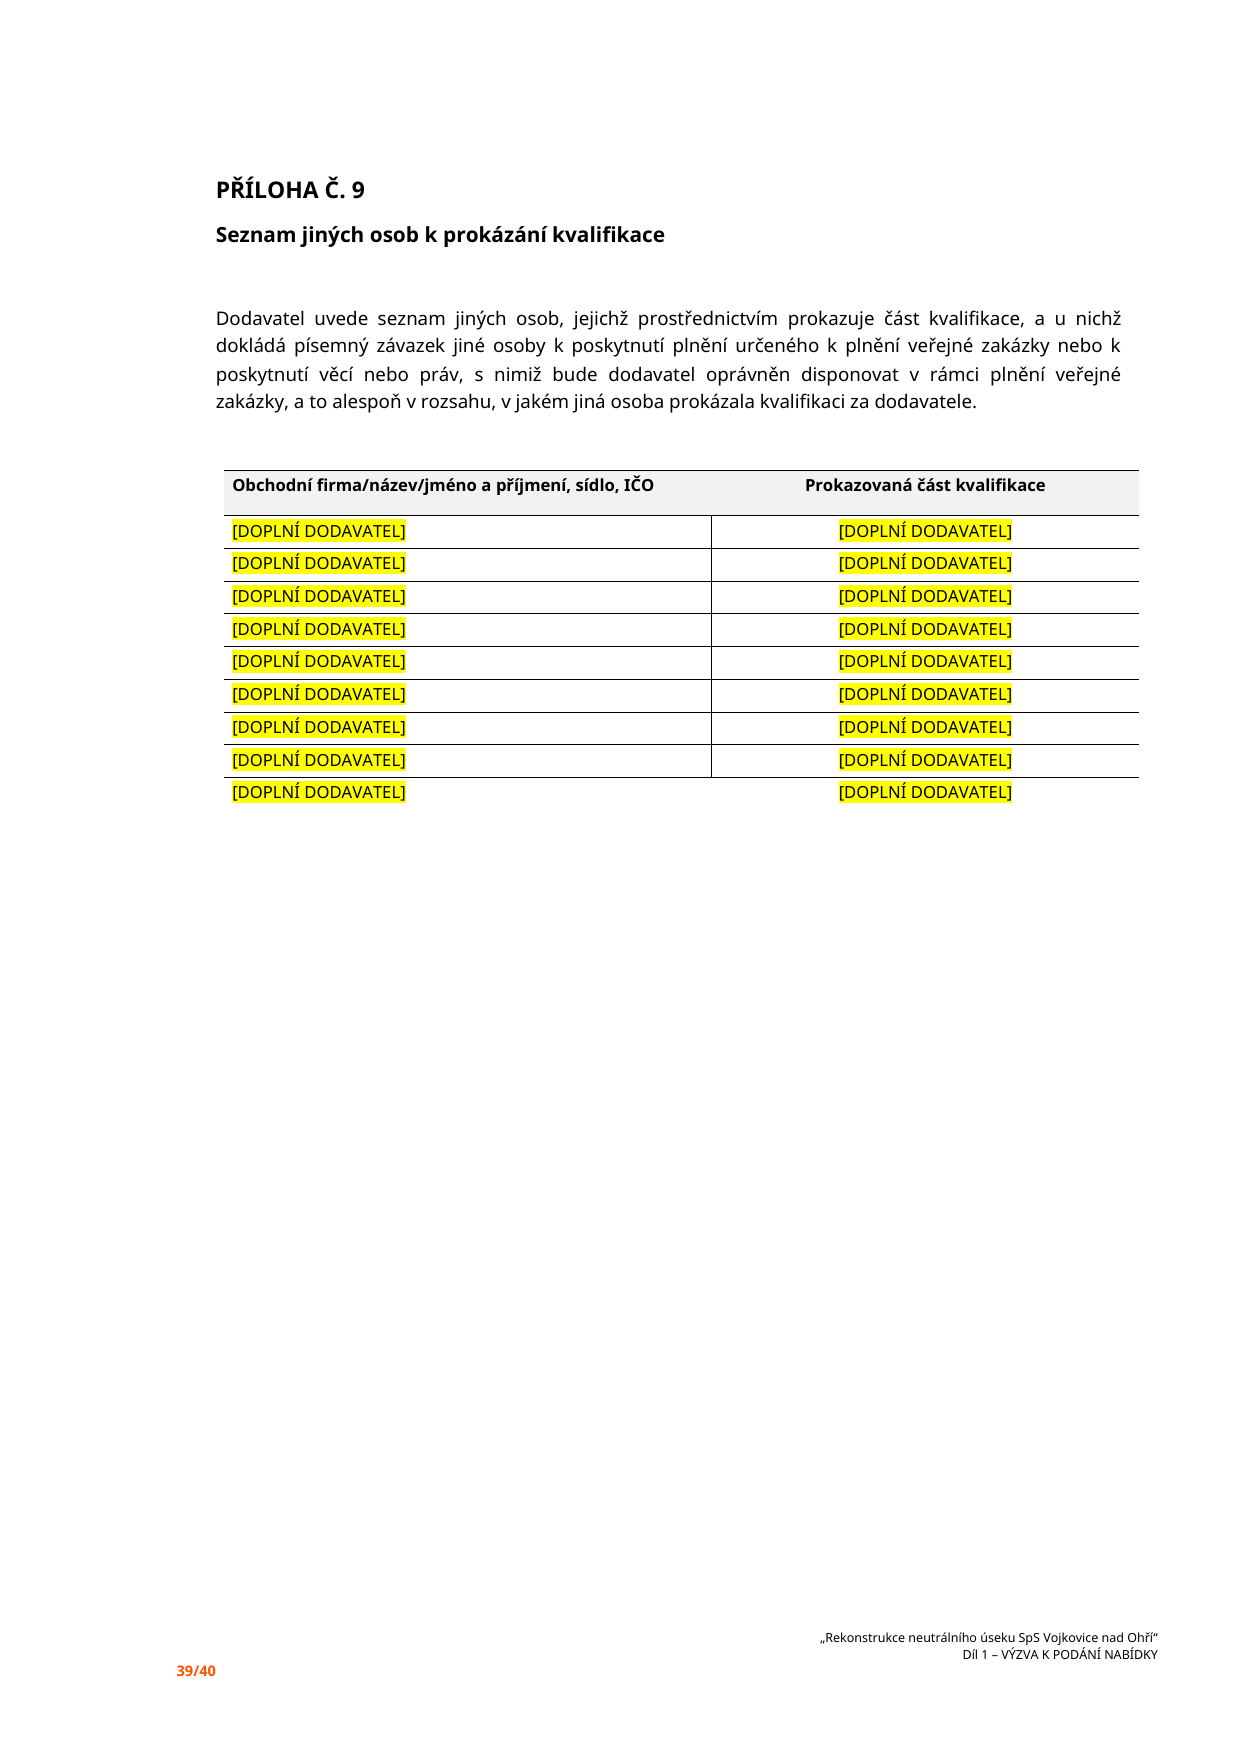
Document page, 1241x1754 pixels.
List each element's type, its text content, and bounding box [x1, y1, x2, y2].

table_cell [DOPLNÍ DODAVATEL] [224, 713, 711, 744]
text Dodavatel uvede seznam jiných osob, jejichž prostřednictvím prokazuje část kvalifikace, a u nichž dokládá písemný závazek jiné osoby k poskytnutí plnění určeného k plnění veřejné zakázky nebo k poskytnutí věcí nebo práv, s nimiž bude dodavatel oprávněn disponovat v rámci plnění veřejné zakázky, a to alespoň v rozsahu, v jakém jiná osoba prokázala kvalifikaci za dodavatele. [216, 305, 1122, 414]
table_cell [DOPLNÍ DODAVATEL] [224, 778, 711, 809]
text Příloha č. 9 [216, 174, 1122, 205]
table_cell [DOPLNÍ DODAVATEL] [712, 745, 1139, 777]
table_cell [DOPLNÍ DODAVATEL] [712, 614, 1139, 646]
text Seznam jiných osob k prokázání kvalifikace [216, 221, 1122, 249]
table_cell [DOPLNÍ DODAVATEL] [712, 647, 1139, 679]
table_cell [DOPLNÍ DODAVATEL] [712, 516, 1139, 548]
table_cell [DOPLNÍ DODAVATEL] [224, 745, 711, 777]
table_cell [DOPLNÍ DODAVATEL] [224, 614, 711, 646]
table_cell [DOPLNÍ DODAVATEL] [224, 549, 711, 581]
table_cell [DOPLNÍ DODAVATEL] [712, 680, 1139, 711]
table_cell [DOPLNÍ DODAVATEL] [712, 549, 1139, 581]
table_header Obchodní firma/název/jméno a příjmení, sídlo, IČO [224, 471, 711, 515]
table_cell [DOPLNÍ DODAVATEL] [224, 582, 711, 613]
table_cell [DOPLNÍ DODAVATEL] [224, 516, 711, 548]
table_cell [DOPLNÍ DODAVATEL] [712, 582, 1139, 613]
table_header Prokazovaná část kvalifikace [711, 471, 1139, 515]
table_cell [DOPLNÍ DODAVATEL] [711, 778, 1139, 809]
table_cell [DOPLNÍ DODAVATEL] [224, 680, 711, 711]
table_cell [DOPLNÍ DODAVATEL] [712, 713, 1139, 744]
table_cell [DOPLNÍ DODAVATEL] [224, 647, 711, 679]
